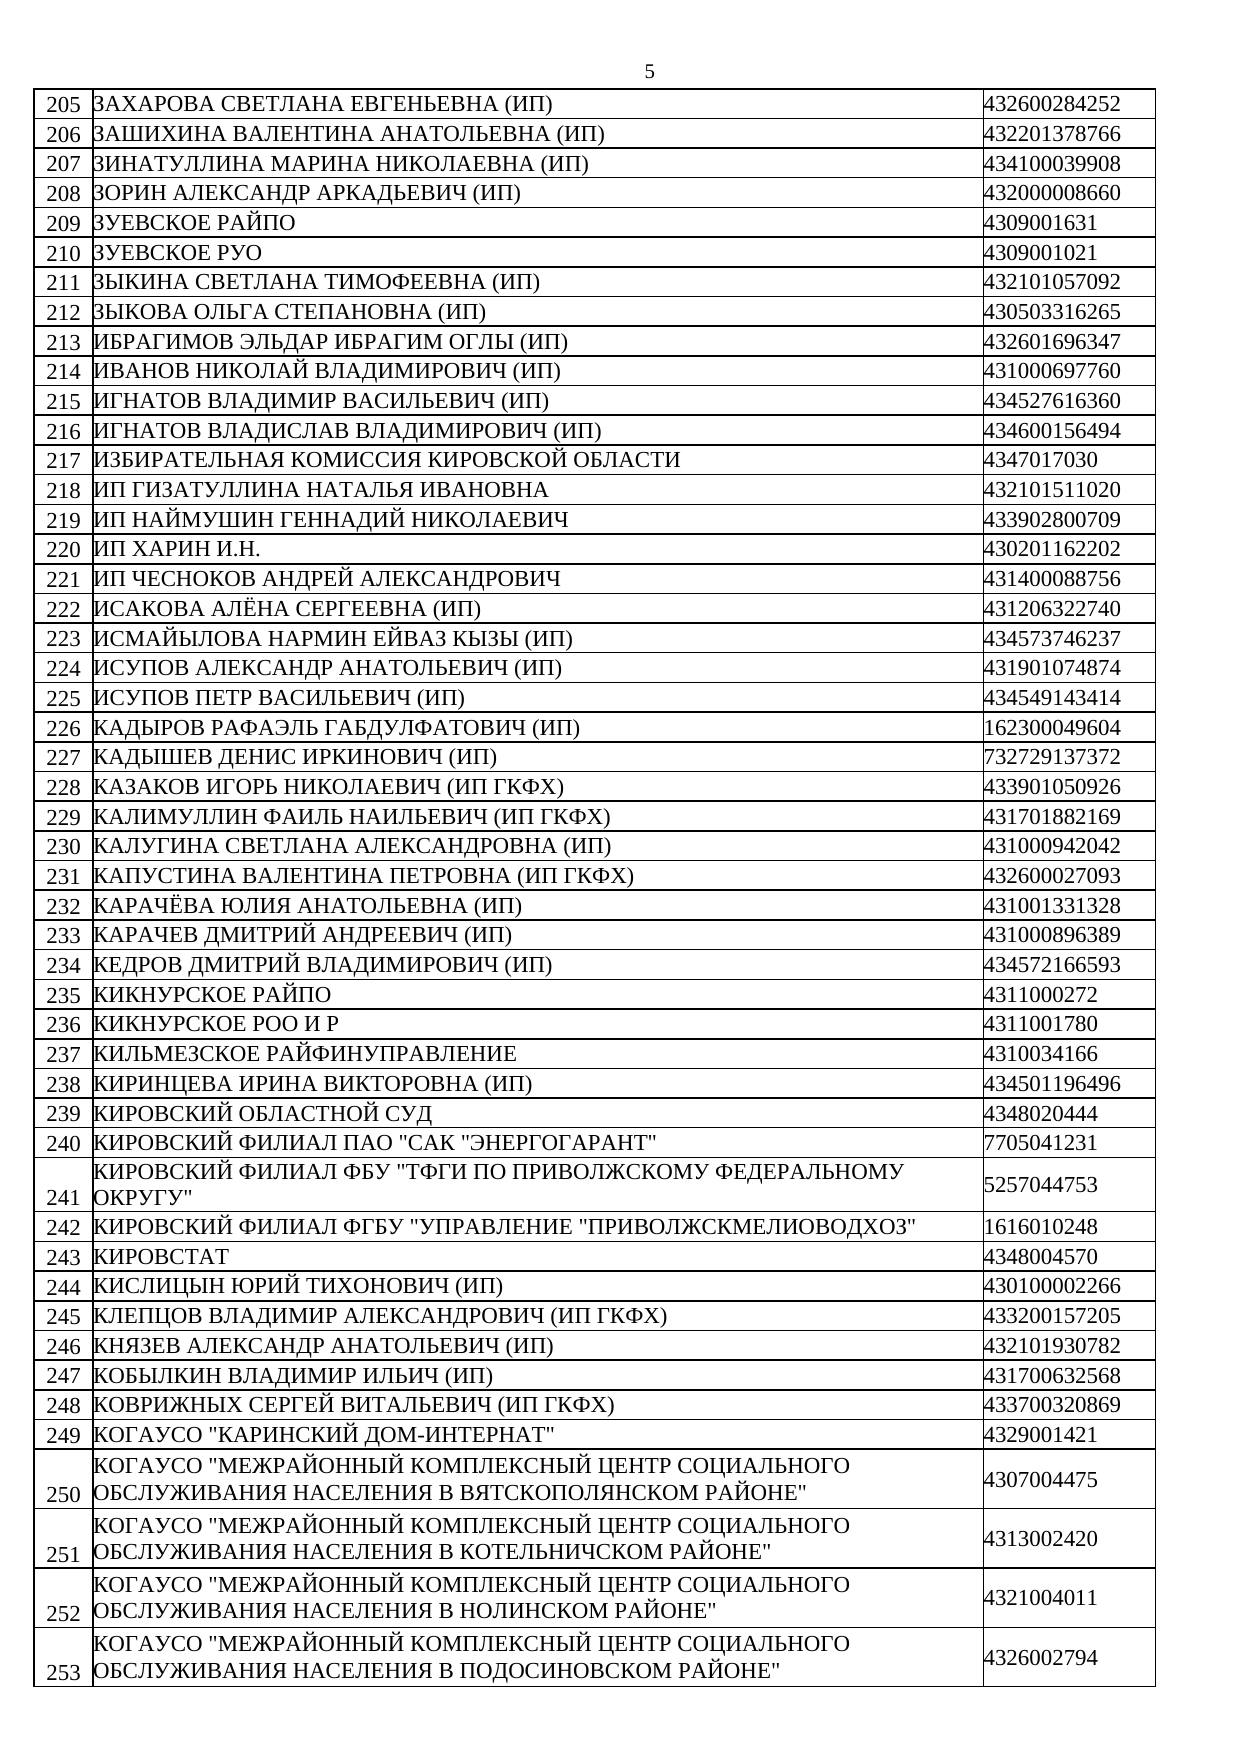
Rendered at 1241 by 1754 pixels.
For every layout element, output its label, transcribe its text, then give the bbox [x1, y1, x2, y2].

table_cell КИКНУРСКОЕ РОО И Р [94, 1010, 983, 1038]
table_cell 434600156494 [984, 416, 1155, 444]
table_cell КАРАЧЕВ ДМИТРИЙ АНДРЕЕВИЧ (ИП) [94, 921, 983, 949]
table_cell 1616010248 [984, 1212, 1155, 1241]
table_cell 248 [35, 1391, 92, 1419]
table_cell 239 [35, 1099, 92, 1127]
table_cell 242 [35, 1212, 92, 1241]
table_cell ИСУПОВ ПЕТР ВАСИЛЬЕВИЧ (ИП) [94, 683, 983, 711]
table_cell 4329001421 [984, 1420, 1155, 1448]
table_cell КИСЛИЦЫН ЮРИЙ ТИХОНОВИЧ (ИП) [94, 1272, 983, 1300]
table_cell ЗИНАТУЛЛИНА МАРИНА НИКОЛАЕВНА (ИП) [94, 149, 983, 177]
table_cell КИРОВСКИЙ ОБЛАСТНОЙ СУД [94, 1099, 983, 1127]
table_cell 431000942042 [984, 832, 1155, 860]
table_cell 432601696347 [984, 327, 1155, 355]
table_cell 236 [35, 1010, 92, 1038]
table_cell 211 [35, 268, 92, 296]
table_cell 432600027093 [984, 861, 1155, 889]
table_cell 220 [35, 535, 92, 563]
table_cell 162300049604 [984, 713, 1155, 741]
table_cell ЗОРИН АЛЕКСАНДР АРКАДЬЕВИЧ (ИП) [94, 178, 983, 207]
table_cell ЗЫКИНА СВЕТЛАНА ТИМОФЕЕВНА (ИП) [94, 268, 983, 296]
table_cell 431901074874 [984, 653, 1155, 682]
table_cell КОГАУСО "МЕЖРАЙОННЫЙ КОМПЛЕКСНЫЙ ЦЕНТР СОЦИАЛЬНОГО ОБСЛУЖИВАНИЯ НАСЕЛЕНИЯ В ПОДОСИНОВСКОМ РАЙОНЕ" [94, 1628, 983, 1686]
table_cell ИСУПОВ АЛЕКСАНДР АНАТОЛЬЕВИЧ (ИП) [94, 653, 983, 682]
table_cell ИСМАЙЫЛОВА НАРМИН ЕЙВАЗ КЫЗЫ (ИП) [94, 624, 983, 652]
table_cell 4311001780 [984, 1010, 1155, 1038]
table_cell 219 [35, 505, 92, 533]
table_cell 232 [35, 891, 92, 919]
table_cell 206 [35, 119, 92, 147]
table_cell 434527616360 [984, 386, 1155, 414]
table_cell 4310034166 [984, 1040, 1155, 1067]
table_cell ИСАКОВА АЛЁНА СЕРГЕЕВНА (ИП) [94, 594, 983, 622]
table_cell 433200157205 [984, 1302, 1155, 1329]
table_cell 241 [35, 1158, 92, 1211]
table_cell 431206322740 [984, 594, 1155, 622]
table_cell 217 [35, 446, 92, 474]
table_cell 233 [35, 921, 92, 949]
table_cell КИКНУРСКОЕ РАЙПО [94, 980, 983, 1008]
table_cell 4347017030 [984, 446, 1155, 474]
table_cell 225 [35, 683, 92, 711]
table_cell КОГАУСО "МЕЖРАЙОННЫЙ КОМПЛЕКСНЫЙ ЦЕНТР СОЦИАЛЬНОГО ОБСЛУЖИВАНИЯ НАСЕЛЕНИЯ В КОТЕЛЬНИЧСКОМ РАЙОНЕ" [94, 1509, 983, 1567]
table_cell 434501196496 [984, 1069, 1155, 1097]
table_cell 4348020444 [984, 1099, 1155, 1127]
table_cell ИГНАТОВ ВЛАДИМИР ВАСИЛЬЕВИЧ (ИП) [94, 386, 983, 414]
table_cell 213 [35, 327, 92, 355]
table_cell КЛЕПЦОВ ВЛАДИМИР АЛЕКСАНДРОВИЧ (ИП ГКФХ) [94, 1302, 983, 1329]
table_cell 221 [35, 565, 92, 592]
table_cell ЗАХАРОВА СВЕТЛАНА ЕВГЕНЬЕВНА (ИП) [94, 90, 983, 117]
table_cell 432101930782 [984, 1331, 1155, 1359]
table_cell КАЗАКОВ ИГОРЬ НИКОЛАЕВИЧ (ИП ГКФХ) [94, 772, 983, 800]
table_cell ЗЫКОВА ОЛЬГА СТЕПАНОВНА (ИП) [94, 297, 983, 325]
table_cell 431701882169 [984, 802, 1155, 830]
table_cell 432201378766 [984, 119, 1155, 147]
table_cell 434100039908 [984, 149, 1155, 177]
table_cell 7705041231 [984, 1128, 1155, 1157]
table_cell 237 [35, 1040, 92, 1067]
table_cell 253 [35, 1628, 92, 1686]
table_cell 4309001021 [984, 238, 1155, 266]
table_cell 223 [35, 624, 92, 652]
table_cell 4348004570 [984, 1242, 1155, 1270]
table_cell ЗАШИХИНА ВАЛЕНТИНА АНАТОЛЬЕВНА (ИП) [94, 119, 983, 147]
table_cell 224 [35, 653, 92, 682]
table_cell КОГАУСО "КАРИНСКИЙ ДОМ-ИНТЕРНАТ" [94, 1420, 983, 1448]
table_cell КИРОВСКИЙ ФИЛИАЛ ПАО "САК "ЭНЕРГОГАРАНТ" [94, 1128, 983, 1157]
table_cell КАДЫРОВ РАФАЭЛЬ ГАБДУЛФАТОВИЧ (ИП) [94, 713, 983, 741]
table_cell 5257044753 [984, 1158, 1155, 1211]
table_cell 252 [35, 1569, 92, 1626]
table_cell 434573746237 [984, 624, 1155, 652]
table_cell 4309001631 [984, 208, 1155, 236]
table_cell КОГАУСО "МЕЖРАЙОННЫЙ КОМПЛЕКСНЫЙ ЦЕНТР СОЦИАЛЬНОГО ОБСЛУЖИВАНИЯ НАСЕЛЕНИЯ В ВЯТСКОПОЛЯНСКОМ РАЙОНЕ" [94, 1450, 983, 1508]
table_cell ИБРАГИМОВ ЭЛЬДАР ИБРАГИМ ОГЛЫ (ИП) [94, 327, 983, 355]
table_cell 214 [35, 357, 92, 385]
table_cell ИГНАТОВ ВЛАДИСЛАВ ВЛАДИМИРОВИЧ (ИП) [94, 416, 983, 444]
table_cell 216 [35, 416, 92, 444]
table_cell 432600284252 [984, 90, 1155, 117]
table_cell ИЗБИРАТЕЛЬНАЯ КОМИССИЯ КИРОВСКОЙ ОБЛАСТИ [94, 446, 983, 474]
table_cell 218 [35, 475, 92, 503]
table_cell КАПУСТИНА ВАЛЕНТИНА ПЕТРОВНА (ИП ГКФХ) [94, 861, 983, 889]
table_cell 431000896389 [984, 921, 1155, 949]
table_cell 209 [35, 208, 92, 236]
table_cell ЗУЕВСКОЕ РАЙПО [94, 208, 983, 236]
table_cell КОВРИЖНЫХ СЕРГЕЙ ВИТАЛЬЕВИЧ (ИП ГКФХ) [94, 1391, 983, 1419]
table_cell 433901050926 [984, 772, 1155, 800]
table_cell 432000008660 [984, 178, 1155, 207]
table_cell 228 [35, 772, 92, 800]
table_cell 4307004475 [984, 1450, 1155, 1508]
table_cell 229 [35, 802, 92, 830]
table_cell 430201162202 [984, 535, 1155, 563]
table_cell 732729137372 [984, 743, 1155, 771]
table_cell 434572166593 [984, 950, 1155, 978]
table_cell 434549143414 [984, 683, 1155, 711]
table_cell 433700320869 [984, 1391, 1155, 1419]
table_cell 205 [35, 90, 92, 117]
table_cell ИП ХАРИН И.Н. [94, 535, 983, 563]
table_cell 4321004011 [984, 1569, 1155, 1626]
table_cell 430100002266 [984, 1272, 1155, 1300]
table_cell КИЛЬМЕЗСКОЕ РАЙФИНУПРАВЛЕНИЕ [94, 1040, 983, 1067]
table_cell 4326002794 [984, 1628, 1155, 1686]
table_cell КОБЫЛКИН ВЛАДИМИР ИЛЬИЧ (ИП) [94, 1361, 983, 1389]
table_cell 250 [35, 1450, 92, 1508]
table_cell 226 [35, 713, 92, 741]
table_cell 238 [35, 1069, 92, 1097]
table_cell КИРОВСКИЙ ФИЛИАЛ ФГБУ "УПРАВЛЕНИЕ "ПРИВОЛЖСКМЕЛИОВОДХОЗ" [94, 1212, 983, 1241]
table_cell ИВАНОВ НИКОЛАЙ ВЛАДИМИРОВИЧ (ИП) [94, 357, 983, 385]
table_cell ЗУЕВСКОЕ РУО [94, 238, 983, 266]
table_cell 4313002420 [984, 1509, 1155, 1567]
table_cell 208 [35, 178, 92, 207]
table_cell КИРОВСКИЙ ФИЛИАЛ ФБУ "ТФГИ ПО ПРИВОЛЖСКОМУ ФЕДЕРАЛЬНОМУ ОКРУГУ" [94, 1158, 983, 1211]
table_cell 251 [35, 1509, 92, 1567]
table_cell КАЛИМУЛЛИН ФАИЛЬ НАИЛЬЕВИЧ (ИП ГКФХ) [94, 802, 983, 830]
table_cell КИРОВСТАТ [94, 1242, 983, 1270]
table_cell 234 [35, 950, 92, 978]
table_cell 430503316265 [984, 297, 1155, 325]
table_cell 432101511020 [984, 475, 1155, 503]
table_cell 235 [35, 980, 92, 1008]
table_cell 247 [35, 1361, 92, 1389]
table_cell КАРАЧЁВА ЮЛИЯ АНАТОЛЬЕВНА (ИП) [94, 891, 983, 919]
table_cell 215 [35, 386, 92, 414]
table_cell 210 [35, 238, 92, 266]
table_cell ИП НАЙМУШИН ГЕННАДИЙ НИКОЛАЕВИЧ [94, 505, 983, 533]
table_cell 431700632568 [984, 1361, 1155, 1389]
table_cell 212 [35, 297, 92, 325]
table_cell 432101057092 [984, 268, 1155, 296]
table_cell КНЯЗЕВ АЛЕКСАНДР АНАТОЛЬЕВИЧ (ИП) [94, 1331, 983, 1359]
table_cell 207 [35, 149, 92, 177]
table_cell 230 [35, 832, 92, 860]
table_cell КИРИНЦЕВА ИРИНА ВИКТОРОВНА (ИП) [94, 1069, 983, 1097]
table_cell 231 [35, 861, 92, 889]
table_cell 433902800709 [984, 505, 1155, 533]
table_cell 246 [35, 1331, 92, 1359]
table_cell ИП ГИЗАТУЛЛИНА НАТАЛЬЯ ИВАНОВНА [94, 475, 983, 503]
table_cell 243 [35, 1242, 92, 1270]
table_cell КЕДРОВ ДМИТРИЙ ВЛАДИМИРОВИЧ (ИП) [94, 950, 983, 978]
table_cell 431000697760 [984, 357, 1155, 385]
table_cell 222 [35, 594, 92, 622]
table_cell 240 [35, 1128, 92, 1157]
table_cell ИП ЧЕСНОКОВ АНДРЕЙ АЛЕКСАНДРОВИЧ [94, 565, 983, 592]
table_cell 227 [35, 743, 92, 771]
table_cell 249 [35, 1420, 92, 1448]
table_cell 431400088756 [984, 565, 1155, 592]
table_cell КАЛУГИНА СВЕТЛАНА АЛЕКСАНДРОВНА (ИП) [94, 832, 983, 860]
table_cell 431001331328 [984, 891, 1155, 919]
table_cell 245 [35, 1302, 92, 1329]
table_cell КАДЫШЕВ ДЕНИС ИРКИНОВИЧ (ИП) [94, 743, 983, 771]
table_cell 4311000272 [984, 980, 1155, 1008]
table_cell КОГАУСО "МЕЖРАЙОННЫЙ КОМПЛЕКСНЫЙ ЦЕНТР СОЦИАЛЬНОГО ОБСЛУЖИВАНИЯ НАСЕЛЕНИЯ В НОЛИНСКОМ РАЙОНЕ" [94, 1569, 983, 1626]
table_cell 244 [35, 1272, 92, 1300]
